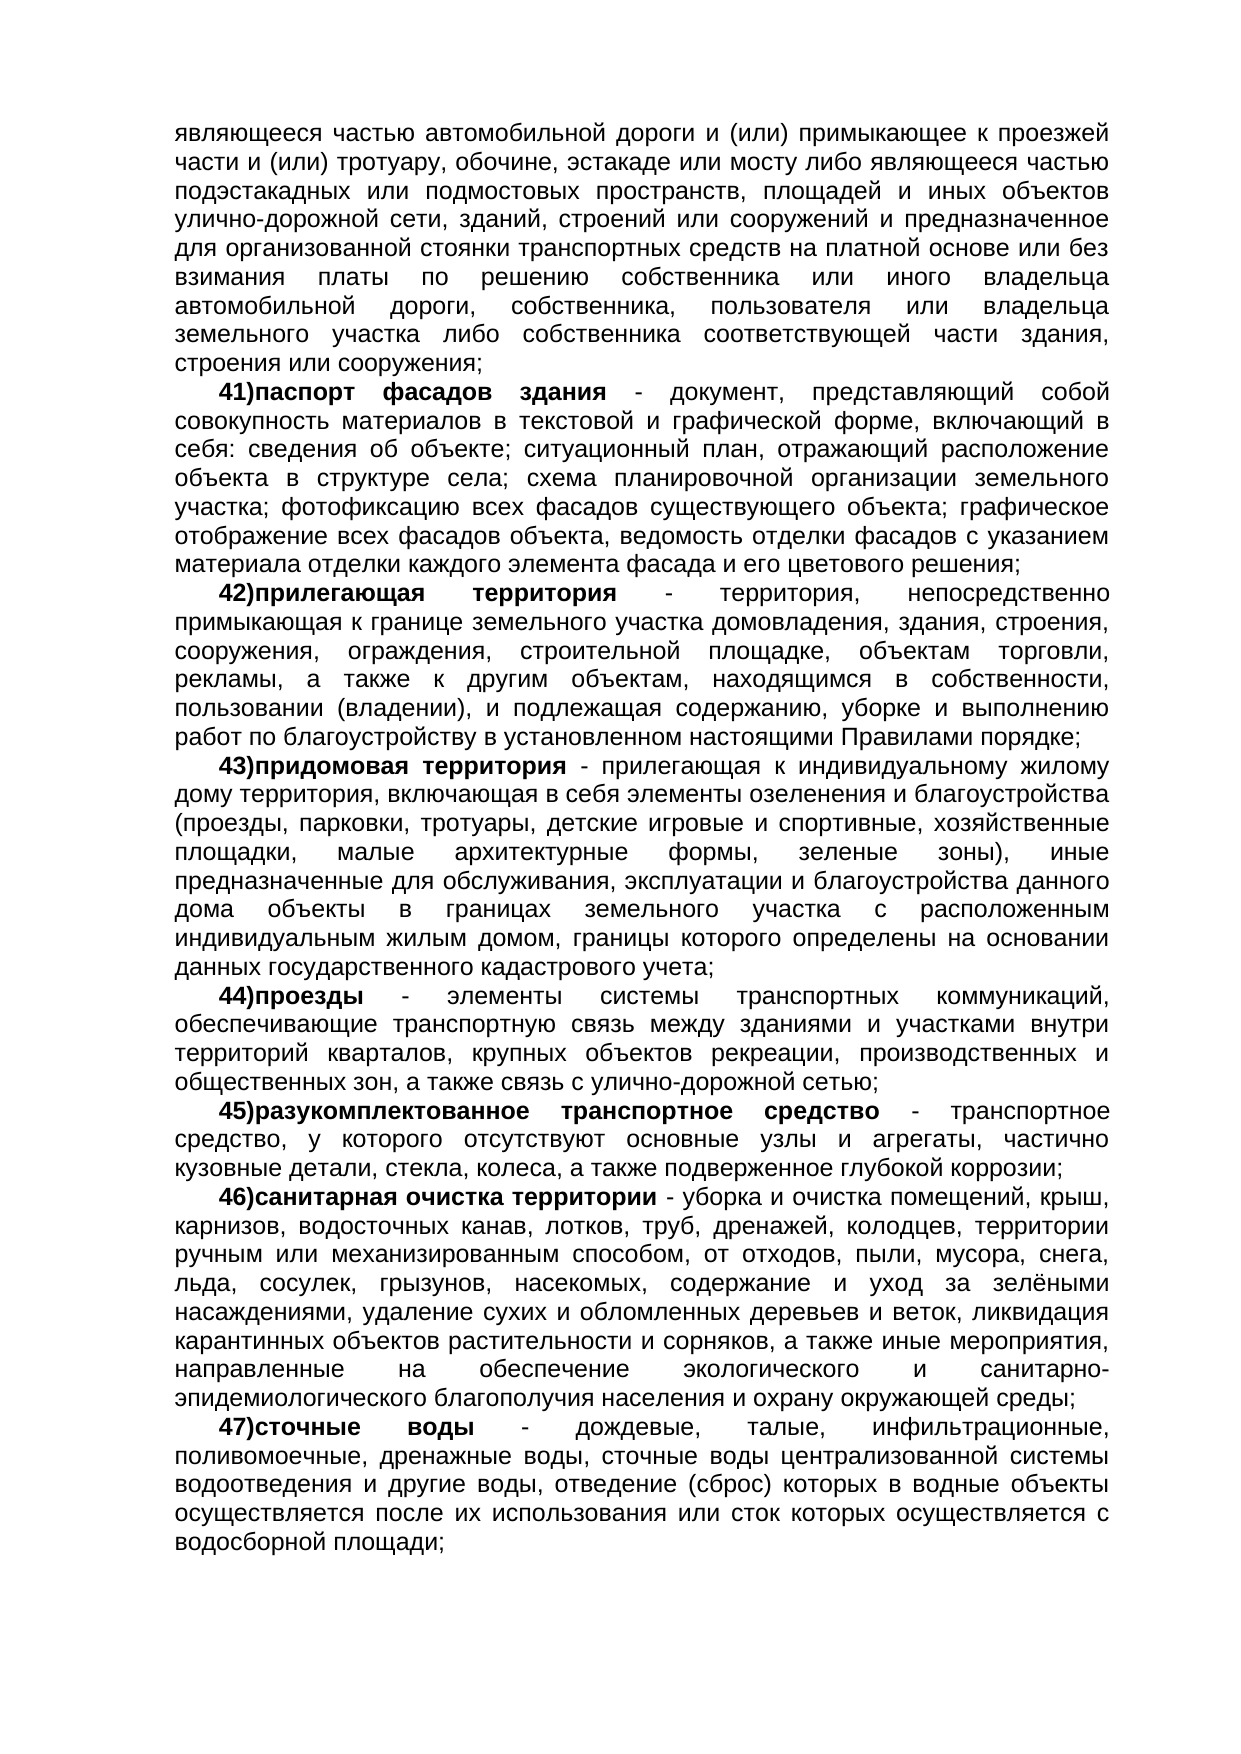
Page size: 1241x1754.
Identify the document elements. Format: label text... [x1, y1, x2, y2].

text 41)паспорт фасадов здания - документ, представляющий собой совокупность материалов в текстовой и графической форме, включающий в себя: сведения об объекте; ситуационный план, отражающий расположение объекта в структуре села; схема планировочной организации земельного участка; фотофиксацию всех фасадов существующего объекта; графическое отображение всех фасадов объекта, ведомость отделки фасадов с указанием материала отделки каждого элемента фасада и его цветового решения; [174, 377, 1110, 578]
text 45)разукомплектованное транспортное средство - транспортное средство, у которого отсутствуют основные узлы и агрегаты, частично кузовные детали, стекла, колеса, а также подверженное глубокой коррозии; [174, 1096, 1110, 1182]
text 43)придомовая территория - прилегающая к индивидуальному жилому дому территория, включающая в себя элементы озеленения и благоустройства (проезды, парковки, тротуары, детские игровые и спортивные, хозяйственные площадки, малые архитектурные формы, зеленые зоны), иные предназначенные для обслуживания, эксплуатации и благоустройства данного дома объекты в границах земельного участка с расположенным индивидуальным жилым домом, границы которого определены на основании данных государственного кадастрового учета; [174, 751, 1110, 981]
text 44)проезды - элементы системы транспортных коммуникаций, обеспечивающие транспортную связь между зданиями и участками внутри территорий кварталов, крупных объектов рекреации, производственных и общественных зон, а также связь с улично-дорожной сетью; [174, 981, 1110, 1096]
text 42)прилегающая территория - территория, непосредственно примыкающая к границе земельного участка домовладения, здания, строения, сооружения, ограждения, строительной площадке, объектам торговли, рекламы, а также к другим объектам, находящимся в собственности, пользовании (владении), и подлежащая содержанию, уборке и выполнению работ по благоустройству в установленном настоящими Правилами порядке; [174, 578, 1110, 751]
text 46)санитарная очистка территории - уборка и очистка помещений, крыш, карнизов, водосточных канав, лотков, труб, дренажей, колодцев, территории ручным или механизированным способом, от отходов, пыли, мусора, снега, льда, сосулек, грызунов, насекомых, содержание и уход за зелёными насаждениями, удаление сухих и обломленных деревьев и веток, ликвидация карантинных объектов растительности и сорняков, а также иные мероприятия, направленные на обеспечение экологического и санитарно-эпидемиологического благополучия населения и охрану окружающей среды; [174, 1182, 1110, 1412]
text 47)сточные воды - дождевые, талые, инфильтрационные, поливомоечные, дренажные воды, сточные воды централизованной системы водоотведения и другие воды, отведение (сброс) которых в водные объекты осуществляется после их использования или сток которых осуществляется с водосборной площади; [174, 1412, 1110, 1556]
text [174, 118, 1110, 377]
